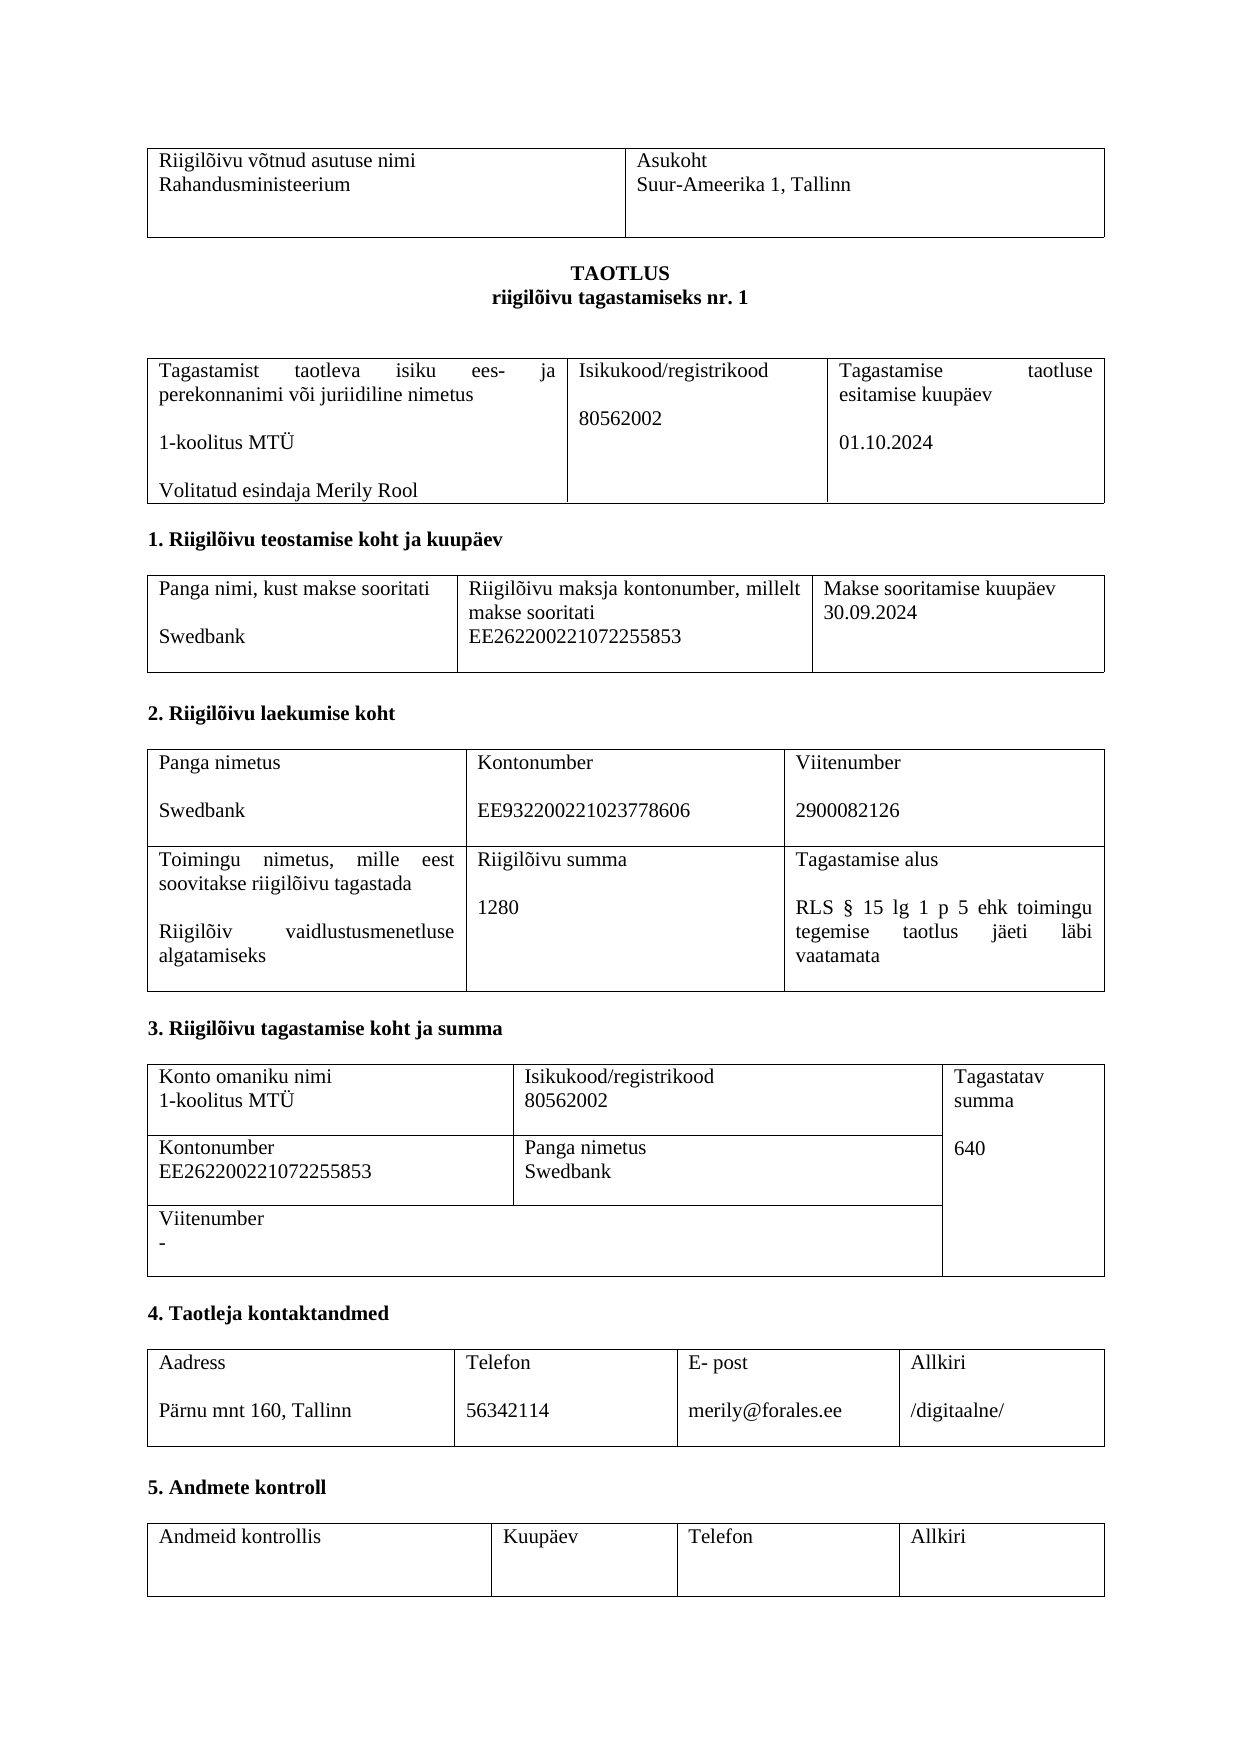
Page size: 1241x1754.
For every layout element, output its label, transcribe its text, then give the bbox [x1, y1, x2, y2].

table_header Tagastamise taotluse esitamise kuupäev 01.10.2024 [828, 359, 1104, 502]
table_cell Tagastamise alus RLS § 15 lg 1 p 5 ehk toimingu tegemise taotlus jäeti läbi vaatamata [785, 847, 1104, 991]
table_header Allkiri [900, 1524, 1104, 1596]
table_header Viitenumber 2900082126 [785, 750, 1104, 846]
table_header Isikukood/registrikood 80562002 [568, 359, 827, 502]
table_cell Toimingu nimetus, mille eest soovitakse riigilõivu tagastada Riigilõiv vaidlustusmenetluse algatamiseks [148, 847, 466, 991]
table_header Allkiri /digitaalne/ [900, 1350, 1104, 1446]
text 2. Riigilõivu laekumise koht [148, 701, 1093, 725]
table_header Aadress Pärnu mnt 160, Tallinn [148, 1350, 454, 1446]
table_header Tagastatav summa 640 [943, 1065, 1104, 1276]
text riigilõivu tagastamiseks nr. 1 [148, 285, 1093, 309]
text 5. Andmete kontroll [148, 1475, 1093, 1499]
table_header Panga nimetus Swedbank [148, 750, 466, 846]
table_header Kontonumber EE932200221023778606 [467, 750, 784, 846]
table_cell Viitenumber - [148, 1206, 942, 1276]
table_header E- post merily@forales.ee [678, 1350, 899, 1446]
table_header Riigilõivu võtnud asutuse nimi Rahandusministeerium [148, 149, 625, 237]
table_header Tagastamist taotleva isiku ees- ja perekonnanimi või juriidiline nimetus 1-koolitus MTÜ Volitatud esindaja Merily Rool [148, 359, 567, 502]
text TAOTLUS [148, 261, 1093, 285]
table_cell Riigilõivu summa 1280 [467, 847, 784, 991]
table_header Asukoht Suur-Ameerika 1, Tallinn [626, 149, 1104, 237]
text 4. Taotleja kontaktandmed [148, 1301, 1093, 1325]
table_header Isikukood/registrikood 80562002 [514, 1065, 942, 1134]
table_cell Kontonumber EE262200221072255853 [148, 1136, 513, 1205]
table_header Kuupäev [492, 1524, 677, 1596]
table_cell Panga nimetus Swedbank [514, 1136, 942, 1205]
table_header Panga nimi, kust makse sooritati Swedbank [148, 576, 457, 672]
table_header Telefon 56342114 [455, 1350, 677, 1446]
text 3. Riigilõivu tagastamise koht ja summa [148, 1016, 1093, 1039]
table_header Makse sooritamise kuupäev 30.09.2024 [813, 576, 1104, 672]
table_header Konto omaniku nimi 1-koolitus MTÜ [148, 1065, 513, 1134]
table_header Riigilõivu maksja kontonumber, millelt makse sooritati EE262200221072255853 [458, 576, 812, 672]
text 1. Riigilõivu teostamise koht ja kuupäev [148, 527, 1093, 551]
table_header Andmeid kontrollis [148, 1524, 491, 1596]
table_header Telefon [678, 1524, 899, 1596]
